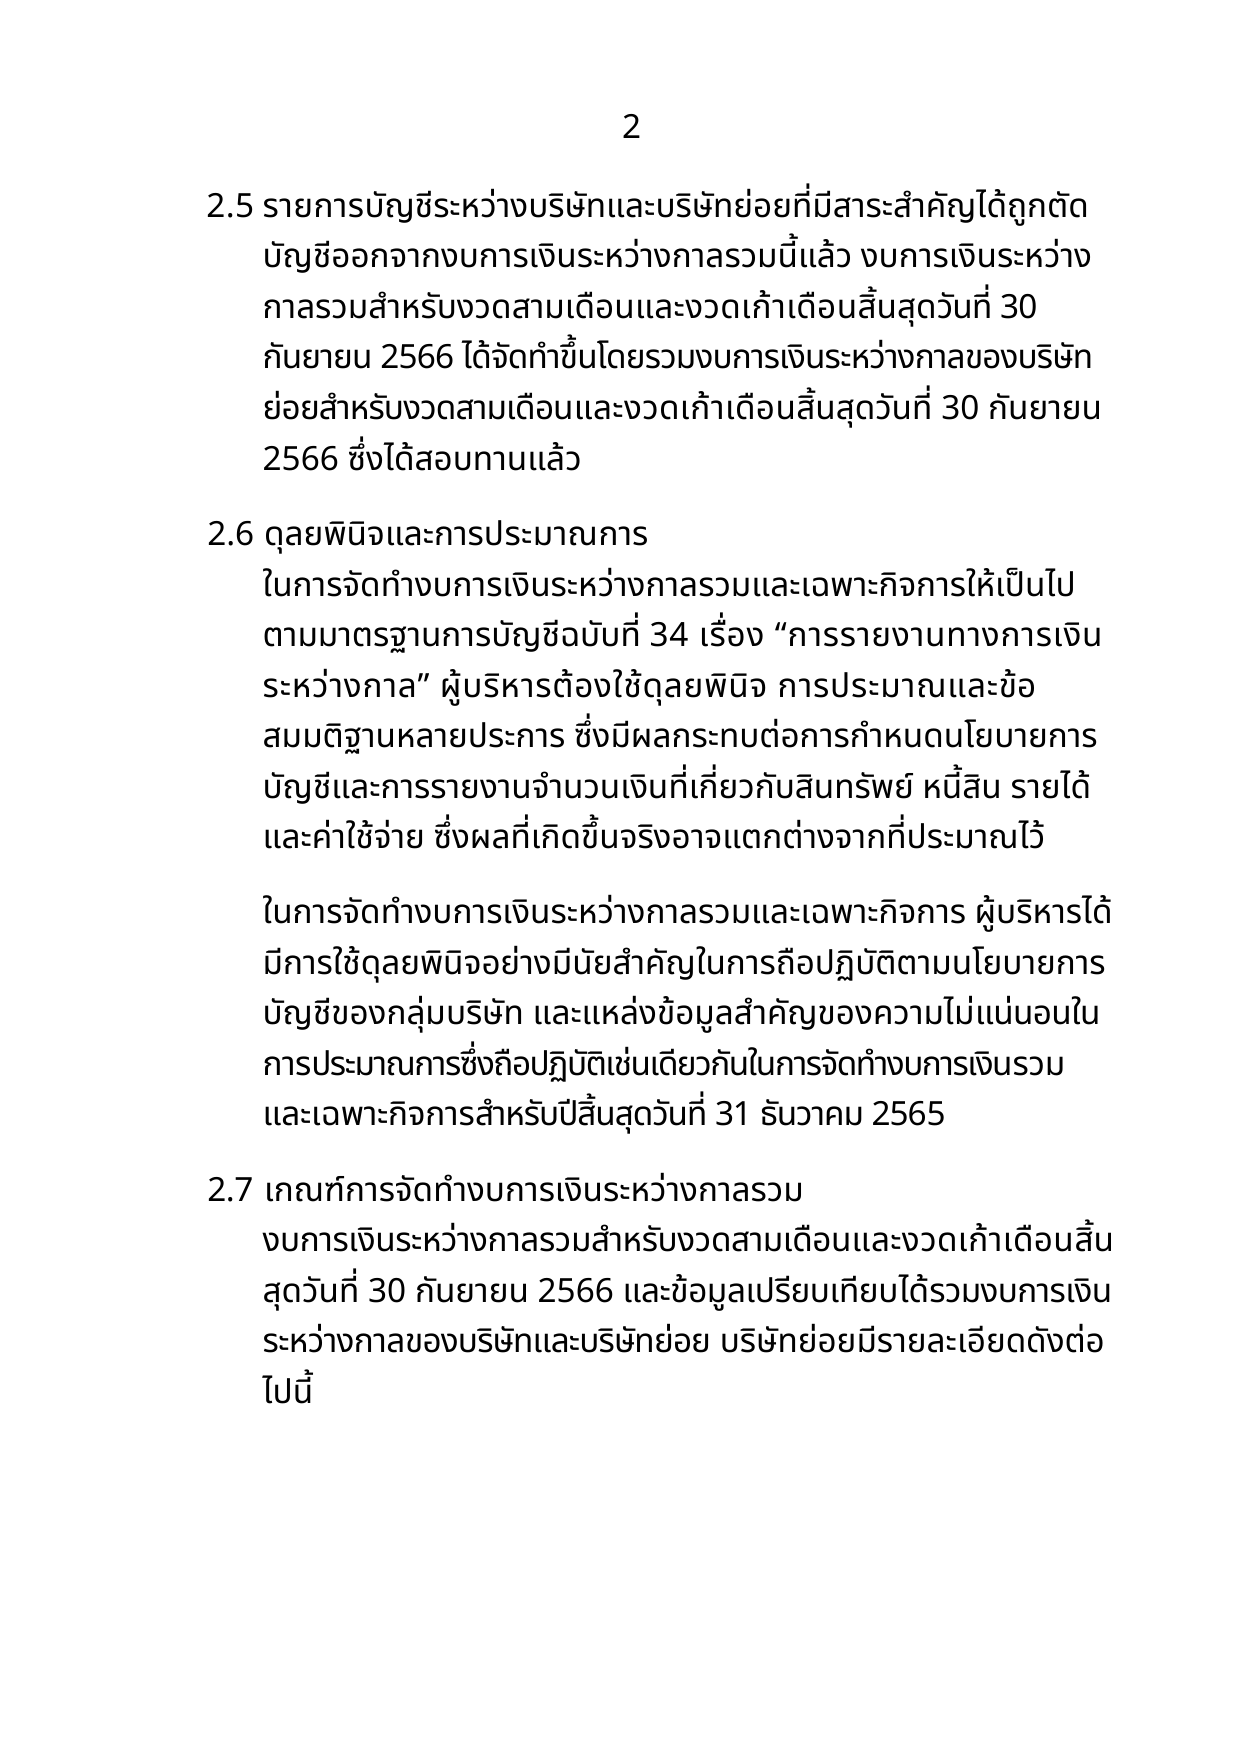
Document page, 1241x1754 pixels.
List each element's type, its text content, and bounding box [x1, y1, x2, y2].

text 2.5 รายการบัญชีระหว่างบริษัทและบริษัทย่อยที่มีสาระสำคัญได้ถูกตัดบัญชีออกจากงบการเงินระหว่างกาลรวมนี้แล้ว งบการเงินระหว่างกาลรวมสำหรับงวดสามเดือนและงวดเก้าเดือนสิ้นสุดวันที่ 30 กันยายน 2566 ได้จัดทำขึ้นโดยรวมงบการเงินระหว่างกาลของบริษัทย่อยสำหรับงวดสามเดือนและงวดเก้าเดือนสิ้นสุดวันที่ 30 กันยายน 2566 ซึ่งได้สอบทานแล้ว [206, 182, 1113, 485]
text ในการจัดทำงบการเงินระหว่างกาลรวมและเฉพาะกิจการให้เป็นไปตามมาตรฐานการบัญชีฉบับที่ 34 เรื่อง “การรายงานทางการเงินระหว่างกาล” ผู้บริหารต้องใช้ดุลยพินิจ การประมาณและข้อสมมติฐานหลายประการ ซึ่งมีผลกระทบต่อการกำหนดนโยบายการบัญชีและการรายงานจำนวนเงินที่เกี่ยวกับสินทรัพย์ หนี้สิน รายได้ และค่าใช้จ่าย ซึ่งผลที่เกิดขึ้นจริงอาจแตกต่างจากที่ประมาณไว้ [262, 561, 1117, 863]
text งบการเงินระหว่างกาลรวมสำหรับงวดสามเดือนและงวดเก้าเดือนสิ้นสุดวันที่ 30 กันยายน 2566 และข้อมูลเปรียบเทียบได้รวมงบการเงินระหว่างกาลของบริษัทและบริษัทย่อย บริษัทย่อยมีรายละเอียดดังต่อไปนี้ [262, 1216, 1116, 1418]
text ในการจัดทำงบการเงินระหว่างกาลรวมและเฉพาะกิจการ ผู้บริหารได้มีการใช้ดุลยพินิจอย่างมีนัยสำคัญในการถือปฏิบัติตามนโยบายการบัญชีของกลุ่มบริษัท และแหล่งข้อมูลสำคัญของความไม่แน่นอนในการประมาณการซึ่งถือปฏิบัติเช่นเดียวกันในการจัดทำงบการเงินรวมและเฉพาะกิจการสำหรับปีสิ้นสุดวันที่ 31 ธันวาคม 2565 [262, 888, 1113, 1141]
text 2.7 เกณฑ์การจัดทำงบการเงินระหว่างกาลรวม [207, 1166, 1113, 1216]
text 2.6 ดุลยพินิจและการประมาณการ [207, 510, 1113, 561]
